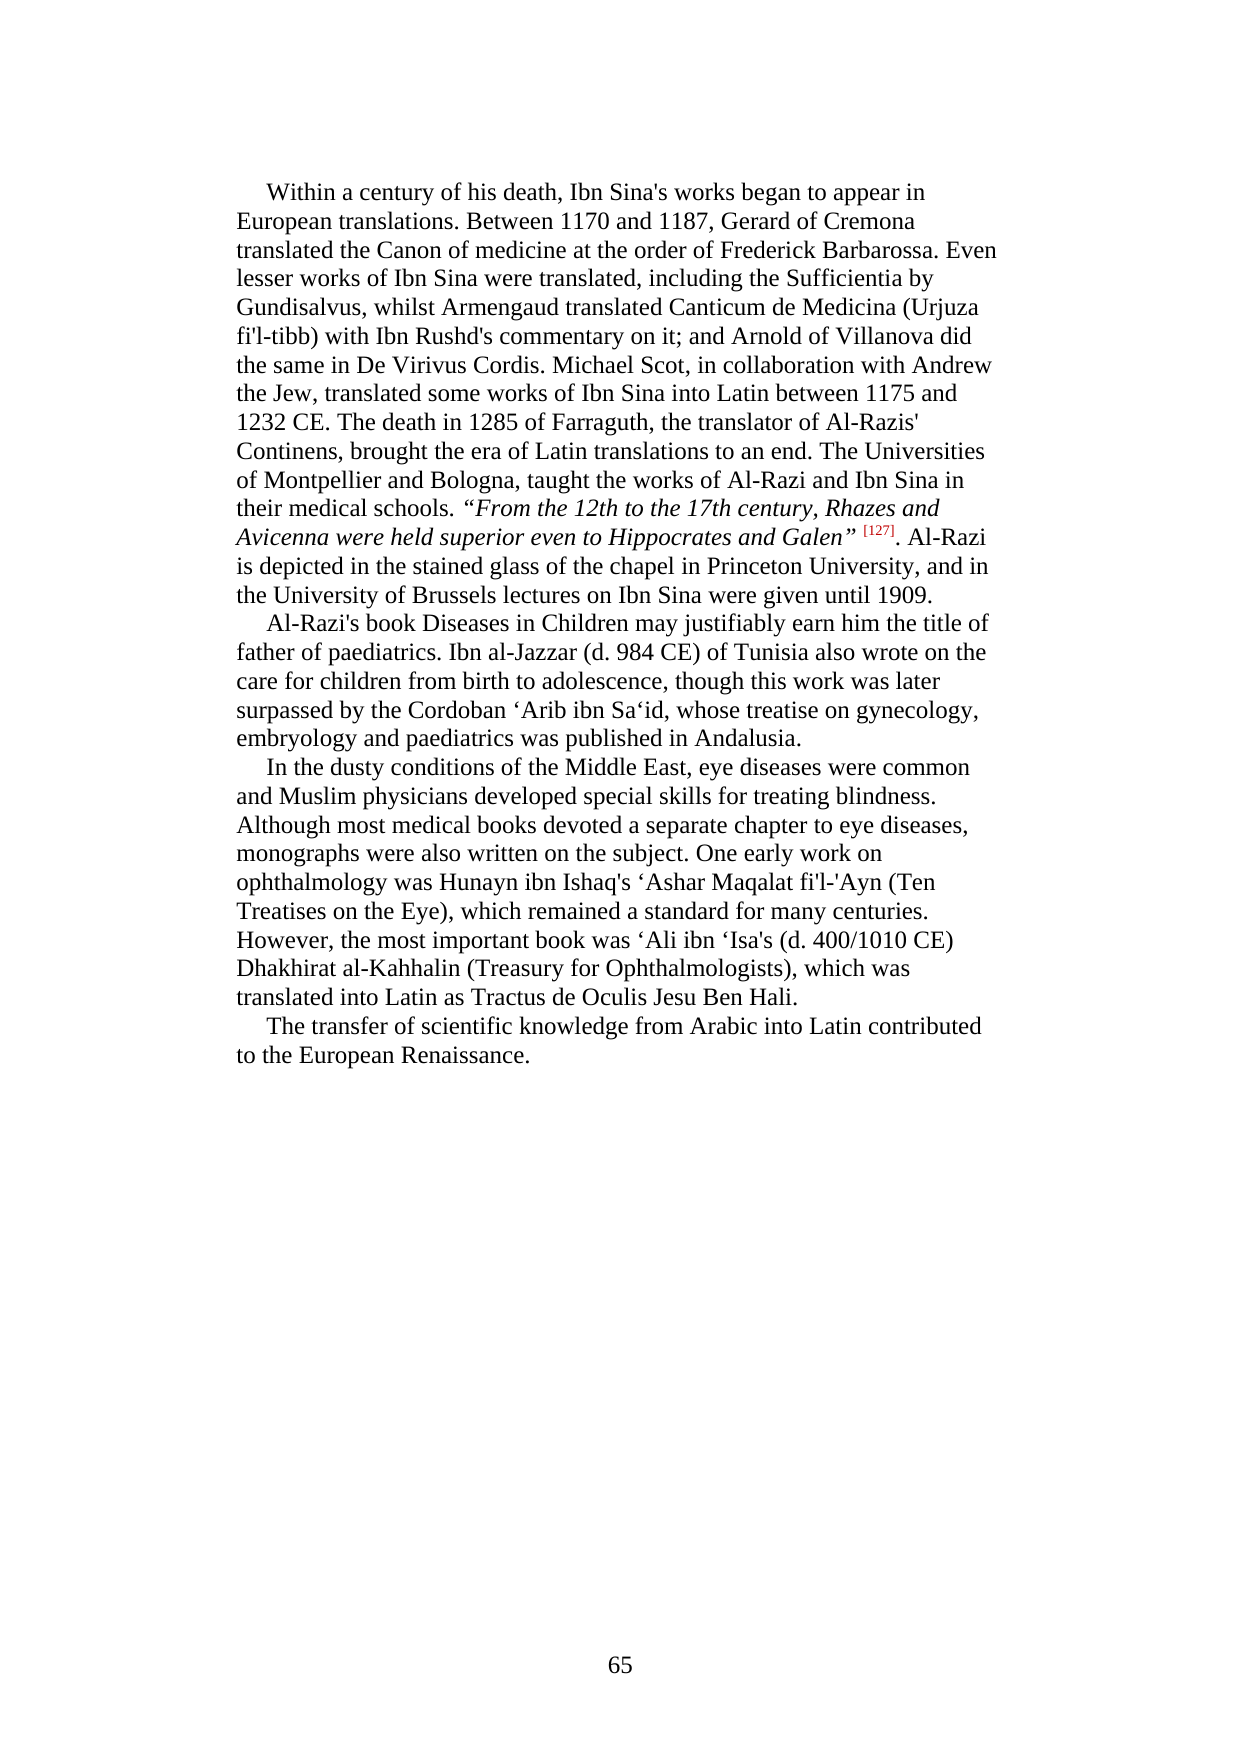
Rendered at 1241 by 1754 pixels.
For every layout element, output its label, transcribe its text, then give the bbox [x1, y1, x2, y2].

text The transfer of scientific knowledge from Arabic into Latin contributed to the European Renaissance. [236, 1011, 1004, 1068]
text Within a century of his death, Ibn Sina's works began to appear in European translations. Between 1170 and 1187, Gerard of Cremona translated the Canon of medicine at the order of Frederick Barbarossa. Even lesser works of Ibn Sina were translated, including the Sufficientia by Gundisalvus, whilst Armengaud translated Canticum de Medicina (Urjuza fi'l-tibb) with Ibn Rushd's commentary on it; and Arnold of Villanova did the same in De Virivus Cordis. Michael Scot, in collaboration with Andrew the Jew, translated some works of Ibn Sina into Latin between 1175 and 1232 CE. The death in 1285 of Farraguth, the translator of Al-Razis' Continens, brought the era of Latin translations to an end. The Universities of Montpellier and Bologna, taught the works of Al-Razi and Ibn Sina in their medical schools. “From the 12th to the 17th century, Rhazes and Avicenna were held superior even to Hippocrates and Galen” [127]. Al-Razi is depicted in the stained glass of the chapel in Princeton University, and in the University of Brussels lectures on Ibn Sina were given until 1909. [236, 177, 1004, 608]
text Al-Razi's book Diseases in Children may justifiably earn him the title of father of paediatrics. Ibn al-Jazzar (d. 984 CE) of Tunisia also wrote on the care for children from birth to adolescence, though this work was later surpassed by the Cordoban ‘Arib ibn Sa‘id, whose treatise on gynecology, embryology and paediatrics was published in Andalusia. [236, 608, 1004, 752]
text In the dusty conditions of the Middle East, eye diseases were common and Muslim physicians developed special skills for treating blindness. Although most medical books devoted a separate chapter to eye diseases, monographs were also written on the subject. One early work on ophthalmology was Hunayn ibn Ishaq's ‘Ashar Maqalat fi'l-'Ayn (Ten Treatises on the Eye), which remained a standard for many centuries. However, the most important book was ‘Ali ibn ‘Isa's (d. 400/1010 CE) Dhakhirat al-Kahhalin (Treasury for Ophthalmologists), which was translated into Latin as Tractus de Oculis Jesu Ben Hali. [236, 752, 1004, 1011]
